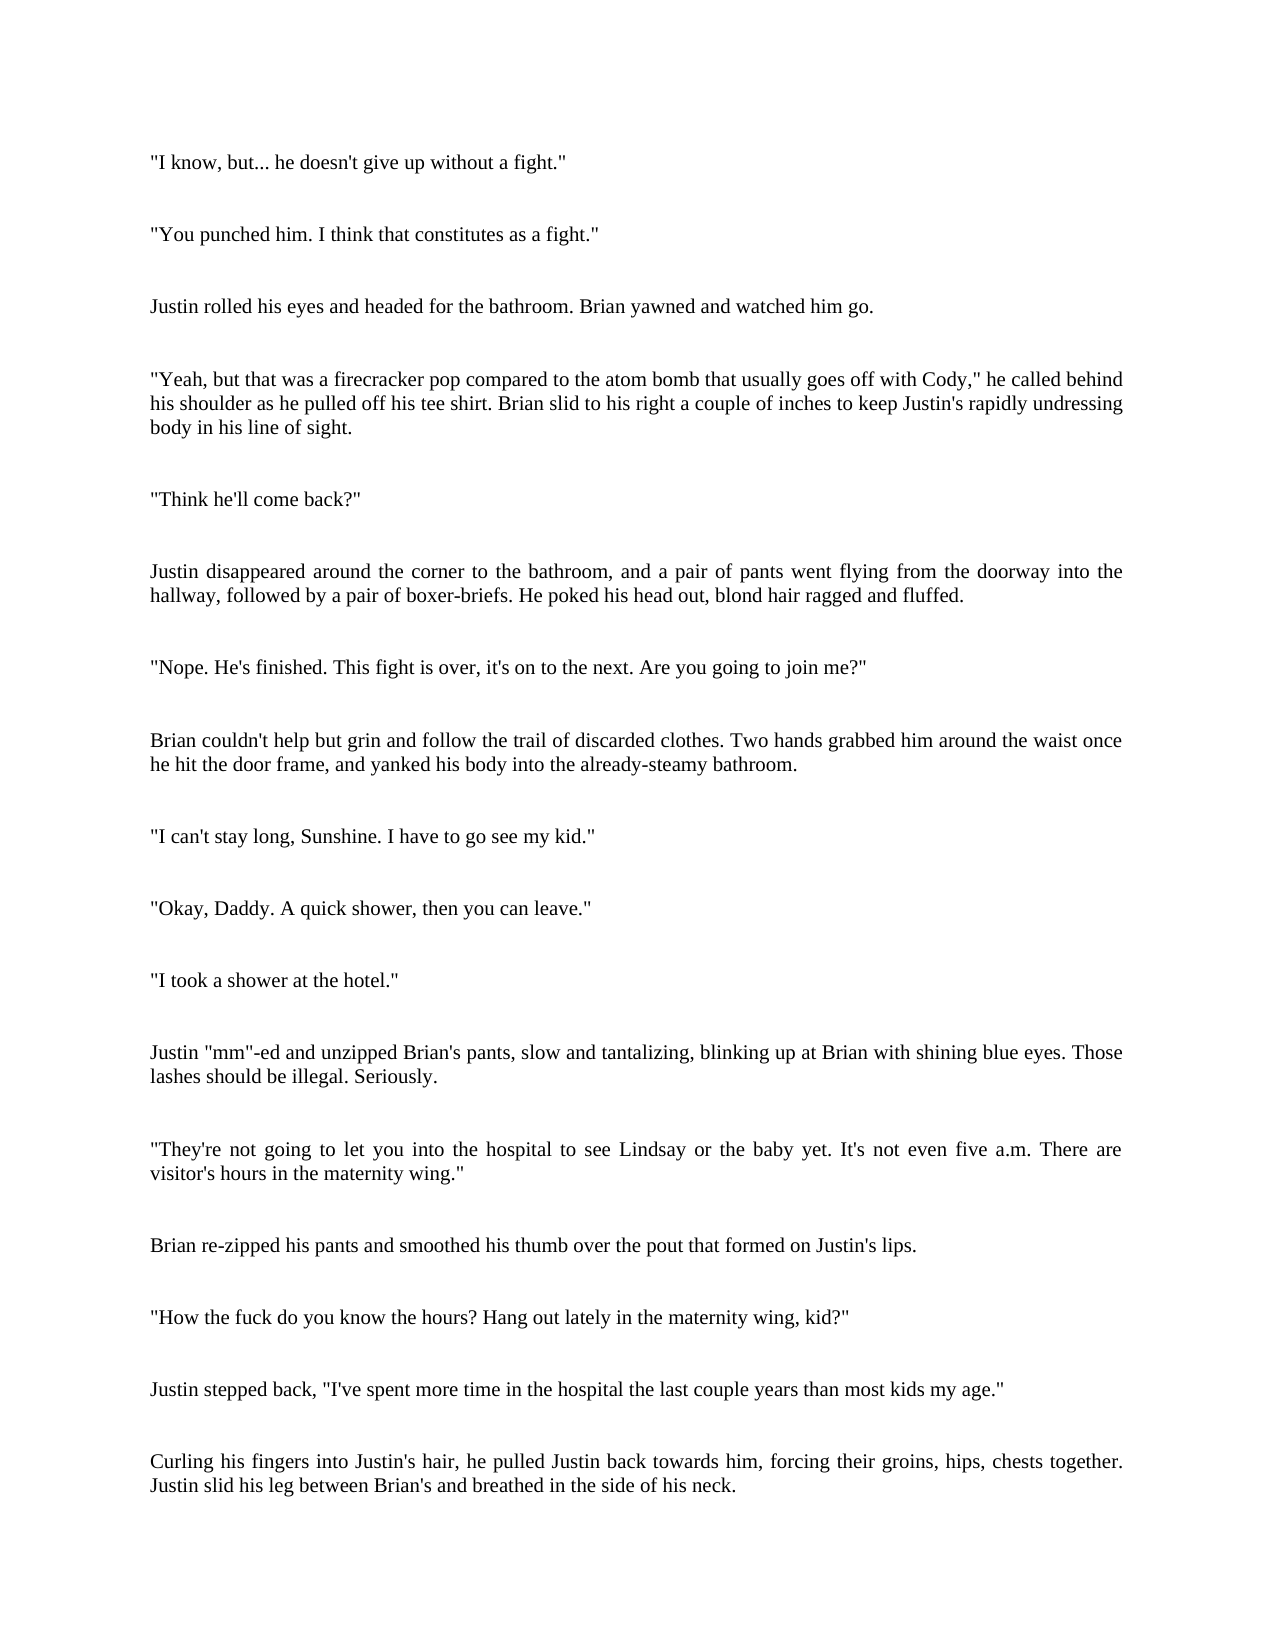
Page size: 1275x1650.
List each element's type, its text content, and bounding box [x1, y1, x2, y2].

text "I can't stay long, Sunshine. I have to go see my kid." [150, 824, 1125, 848]
text "Okay, Daddy. A quick shower, then you can leave." [150, 896, 1125, 920]
text "You punched him. I think that constitutes as a fight." [150, 222, 1125, 246]
text Justin disappeared around the corner to the bathroom, and a pair of pants went flying from the doorway into the hallway, followed by a pair of boxer-briefs. He poked his head out, blond hair ragged and fluffed. [150, 559, 1125, 607]
text "I took a shower at the hotel." [150, 968, 1125, 992]
text Brian couldn't help but grin and follow the trail of discarded clothes. Two hands grabbed him around the waist once he hit the door frame, and yanked his body into the already-steamy bathroom. [150, 727, 1125, 776]
text Brian re-zipped his pants and smoothed his thumb over the pout that formed on Justin's lips. [150, 1233, 1125, 1257]
text Justin "mm"-ed and unzipped Brian's pants, slow and tantalizing, blinking up at Brian with shining blue eyes. Those lashes should be illegal. Seriously. [150, 1040, 1125, 1088]
text "Think he'll come back?" [150, 487, 1125, 511]
text "How the fuck do you know the hours? Hang out lately in the maternity wing, kid?" [150, 1305, 1125, 1329]
text Justin stepped back, "I've spent more time in the hospital the last couple years than most kids my age." [150, 1377, 1125, 1401]
text Curling his fingers into Justin's hair, he pulled Justin back towards him, forcing their groins, hips, chests together. Justin slid his leg between Brian's and breathed in the side of his neck. [150, 1449, 1125, 1497]
text Justin rolled his eyes and headed for the bathroom. Brian yawned and watched him go. [150, 294, 1125, 318]
text "Nope. He's finished. This fight is over, it's on to the next. Are you going to join me?" [150, 655, 1125, 679]
text "I know, but... he doesn't give up without a fight." [150, 150, 1125, 174]
text "Yeah, but that was a firecracker pop compared to the atom bomb that usually goes off with Cody," he called behind his shoulder as he pulled off his tee shirt. Brian slid to his right a couple of inches to keep Justin's rapidly undressing body in his line of sight. [150, 367, 1125, 439]
text "They're not going to let you into the hospital to see Lindsay or the baby yet. It's not even five a.m. There are visitor's hours in the maternity wing." [150, 1137, 1125, 1185]
